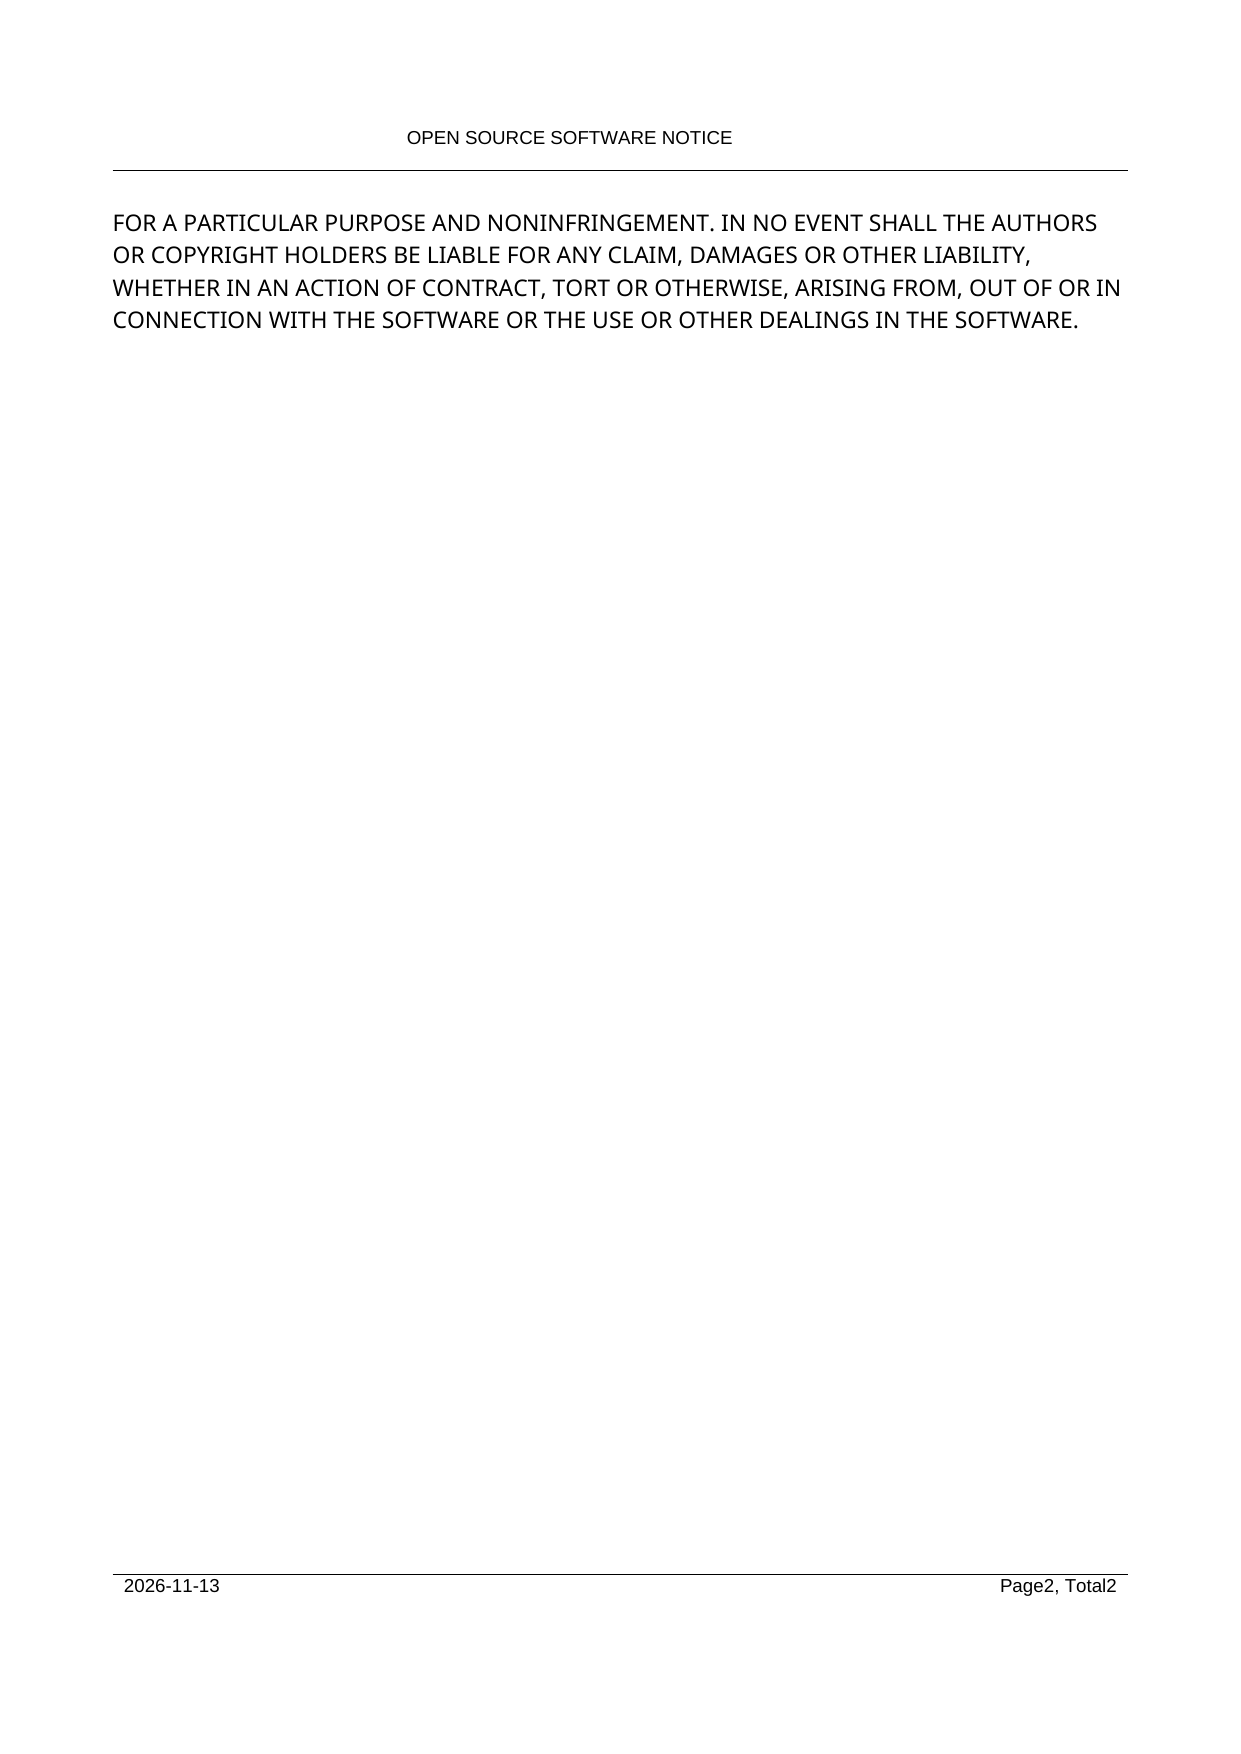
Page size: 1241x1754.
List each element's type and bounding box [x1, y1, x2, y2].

text [112, 206, 1128, 336]
